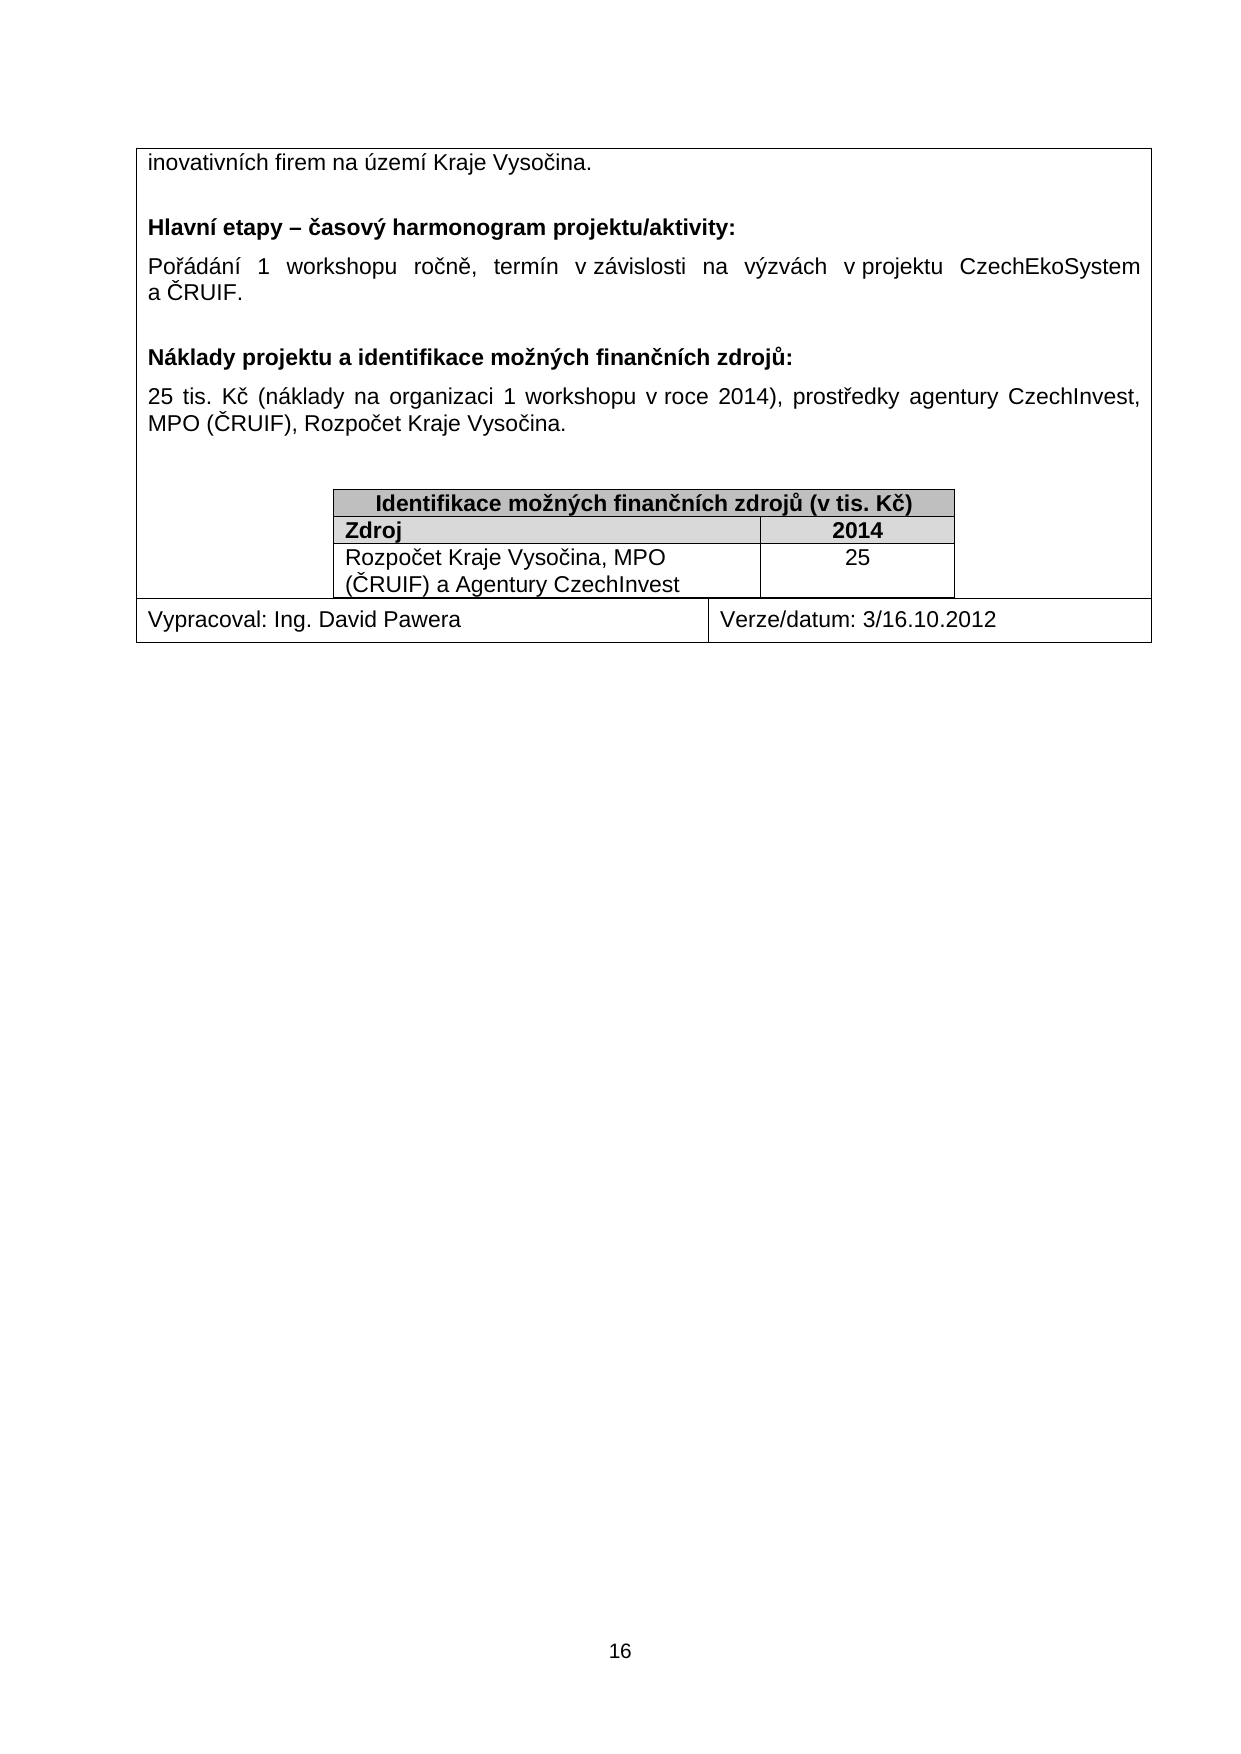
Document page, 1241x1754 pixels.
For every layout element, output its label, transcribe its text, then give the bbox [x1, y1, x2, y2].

table_cell Verze/datum: 3/16.10.2012 [709, 599, 1151, 642]
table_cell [137, 149, 1151, 598]
table_cell Vypracoval: Ing. David Pawera [137, 599, 708, 642]
